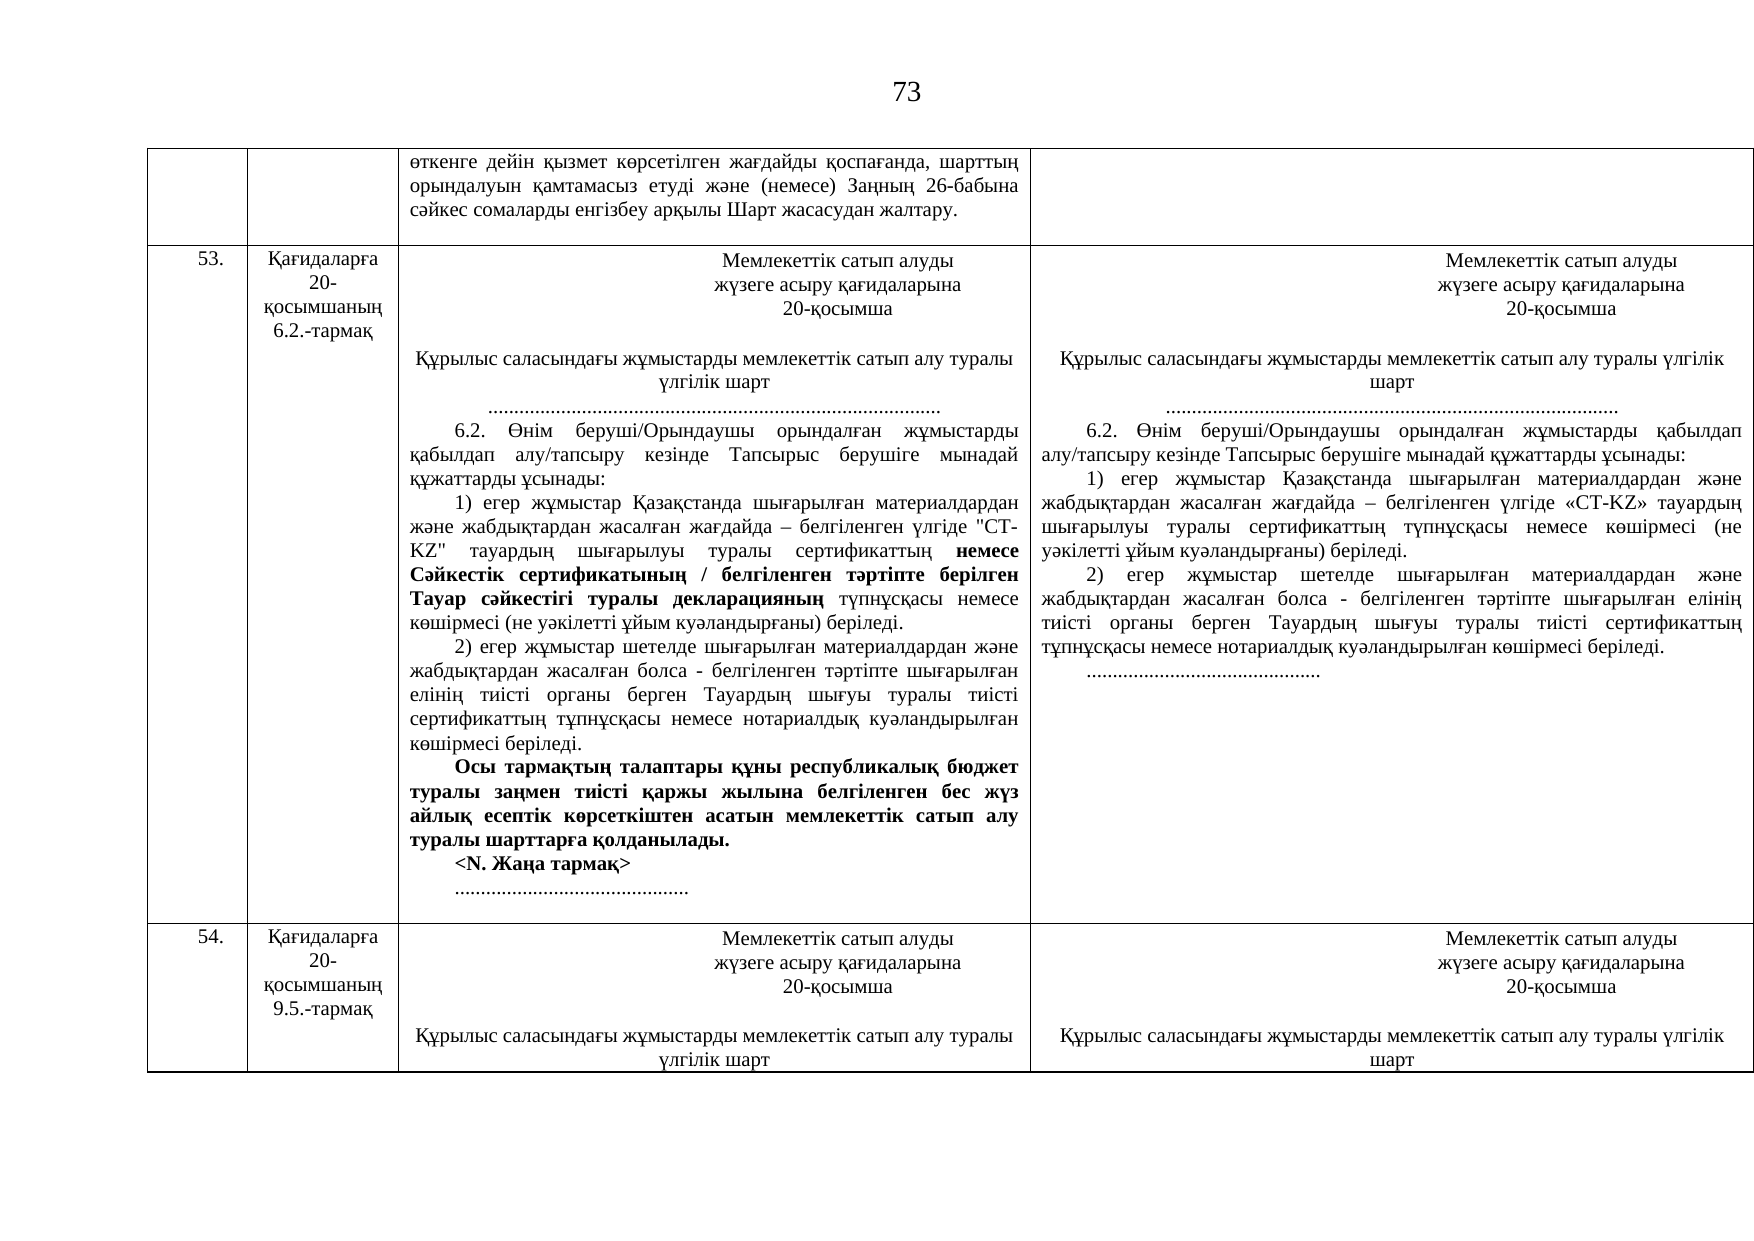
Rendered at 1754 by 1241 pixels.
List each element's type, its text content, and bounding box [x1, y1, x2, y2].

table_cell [1031, 924, 1753, 1071]
table_cell Қағидаларға 20-қосымшаның 6.2.-тармақ [248, 246, 398, 923]
table_cell [148, 149, 247, 245]
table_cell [399, 924, 1030, 1071]
table_cell Құрылыс саласындағы жұмыстарды мемлекеттік сатып алу туралы үлгілік шарт ....................................................................................... 6.2. Өнім беруші/Орындаушы орындалған жұмыстарды қабылдап алу/тапсыру кезінде Тапсырыс берушіге мынадай құжаттарды ұсынады: 1) егер жұмыстар Қазақстанда шығарылған материалдардан және жабдықтардан жасалған жағдайда – белгіленген үлгіде «СТ-KZ» тауардың шығарылуы туралы сертификаттың түпнұсқасы немесе көшірмесі (не уәкілетті ұйым куәландырғаны) беріледі. 2) егер жұмыстар шетелде шығарылған материалдардан және жабдықтардан жасалған болса - белгіленген тәртіпте шығарылған елінің тиісті органы берген Тауардың шығуы туралы тиісті сертификаттың тұпнұсқасы немесе нотариалдық куәландырылған көшірмесі беріледі. ............................................. [1031, 246, 1753, 923]
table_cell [248, 924, 398, 1071]
table_cell [148, 246, 247, 923]
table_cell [1031, 149, 1753, 245]
table_cell [148, 924, 247, 1071]
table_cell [248, 149, 398, 245]
table_cell Құрылыс саласындағы жұмыстарды мемлекеттік сатып алу туралы үлгілік шарт ....................................................................................... 6.2. Өнім беруші/Орындаушы орындалған жұмыстарды қабылдап алу/тапсыру кезінде Тапсырыс берушіге мынадай құжаттарды ұсынады: 1) егер жұмыстар Қазақстанда шығарылған материалдардан және жабдықтардан жасалған жағдайда – белгіленген үлгіде "СТ-KZ" тауардың шығарылуы туралы сертификаттың немесе Сәйкестік сертификатының / белгіленген тәртіпте берілген Тауар сәйкестігі туралы декларацияның түпнұсқасы немесе көшірмесі (не уәкілетті ұйым куәландырғаны) беріледі. 2) егер жұмыстар шетелде шығарылған материалдардан және жабдықтардан жасалған болса - белгіленген тәртіпте шығарылған елінің тиісті органы берген Тауардың шығуы туралы тиісті сертификаттың тұпнұсқасы немесе нотариалдық куәландырылған көшірмесі беріледі. Осы тармақтың талаптары құны республикалық бюджет туралы заңмен тиісті қаржы жылына белгіленген бес жүз айлық есептік көрсеткіштен асатын мемлекеттік сатып алу туралы шарттарға қолданылады. <N. Жаңа тармақ> ............................................. [399, 246, 1030, 923]
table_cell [399, 149, 1030, 245]
